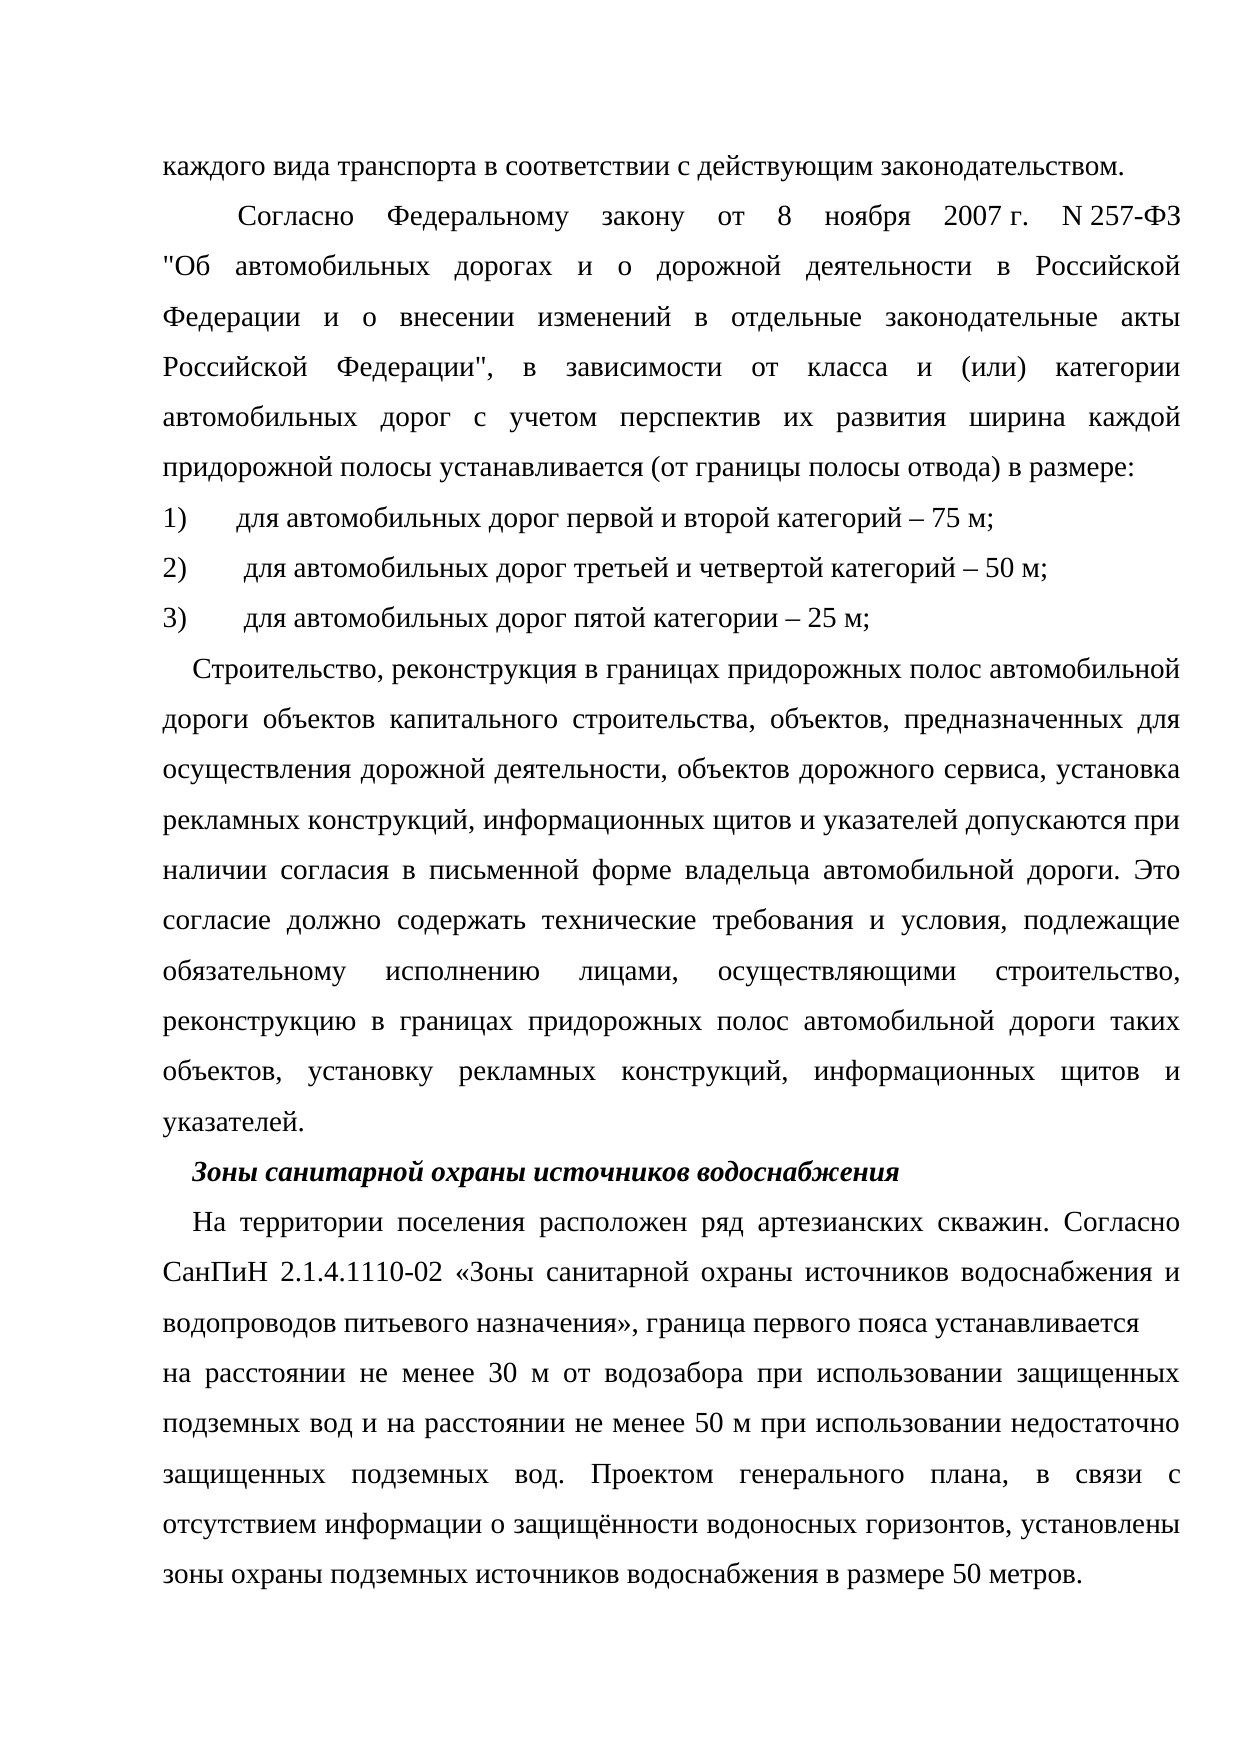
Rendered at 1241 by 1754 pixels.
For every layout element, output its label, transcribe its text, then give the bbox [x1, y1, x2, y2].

text Строительство, реконструкция в границах придорожных полос автомобильной дороги объектов капитального строительства, объектов, предназначенных для осуществления дорожной деятельности, объектов дорожного сервиса, установка рекламных конструкций, информационных щитов и указателей допускаются при наличии согласия в письменной форме владельца автомобильной дороги. Это согласие должно содержать технические требования и условия, подлежащие обязательному исполнению лицами, осуществляющими строительство, реконструкцию в границах придорожных полос автомобильной дороги таких объектов, установку рекламных конструкций, информационных щитов и указателей. [162, 651, 1181, 1137]
text На территории поселения расположен ряд артезианских скважин. Согласно СанПиН 2.1.4.1110-02 «Зоны санитарной охраны источников водоснабжения и водопроводов питьевого назначения», граница первого пояса устанавливается [162, 1204, 1181, 1338]
text Согласно Федеральному закону от 8 ноября . N 257-ФЗ "Об автомобильных дорогах и о дорожной деятельности в Российской Федерации и о внесении изменений в отдельные законодательные акты Российской Федерации", в зависимости от класса и (или) категории автомобильных дорог с учетом перспектив их развития ширина каждой придорожной полосы устанавливается (от границы полосы отвода) в размере: [162, 198, 1181, 483]
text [162, 148, 1181, 181]
list для автомобильных дорог пятой категории – ; [162, 601, 1181, 634]
text Зоны санитарной охраны источников водоснабжения [162, 1154, 1181, 1187]
list для автомобильных дорог первой и второй категорий – ; [162, 500, 1181, 533]
text на расстоянии не менее от водозабора при использовании защищенных подземных вод и на расстоянии не менее при использовании недостаточно защищенных подземных вод. Проектом генерального плана, в связи с отсутствием информации о защищённости водоносных горизонтов, установлены зоны охраны подземных источников водоснабжения в размере . [162, 1355, 1181, 1590]
list для автомобильных дорог третьей и четвертой категорий – ; [162, 550, 1181, 584]
